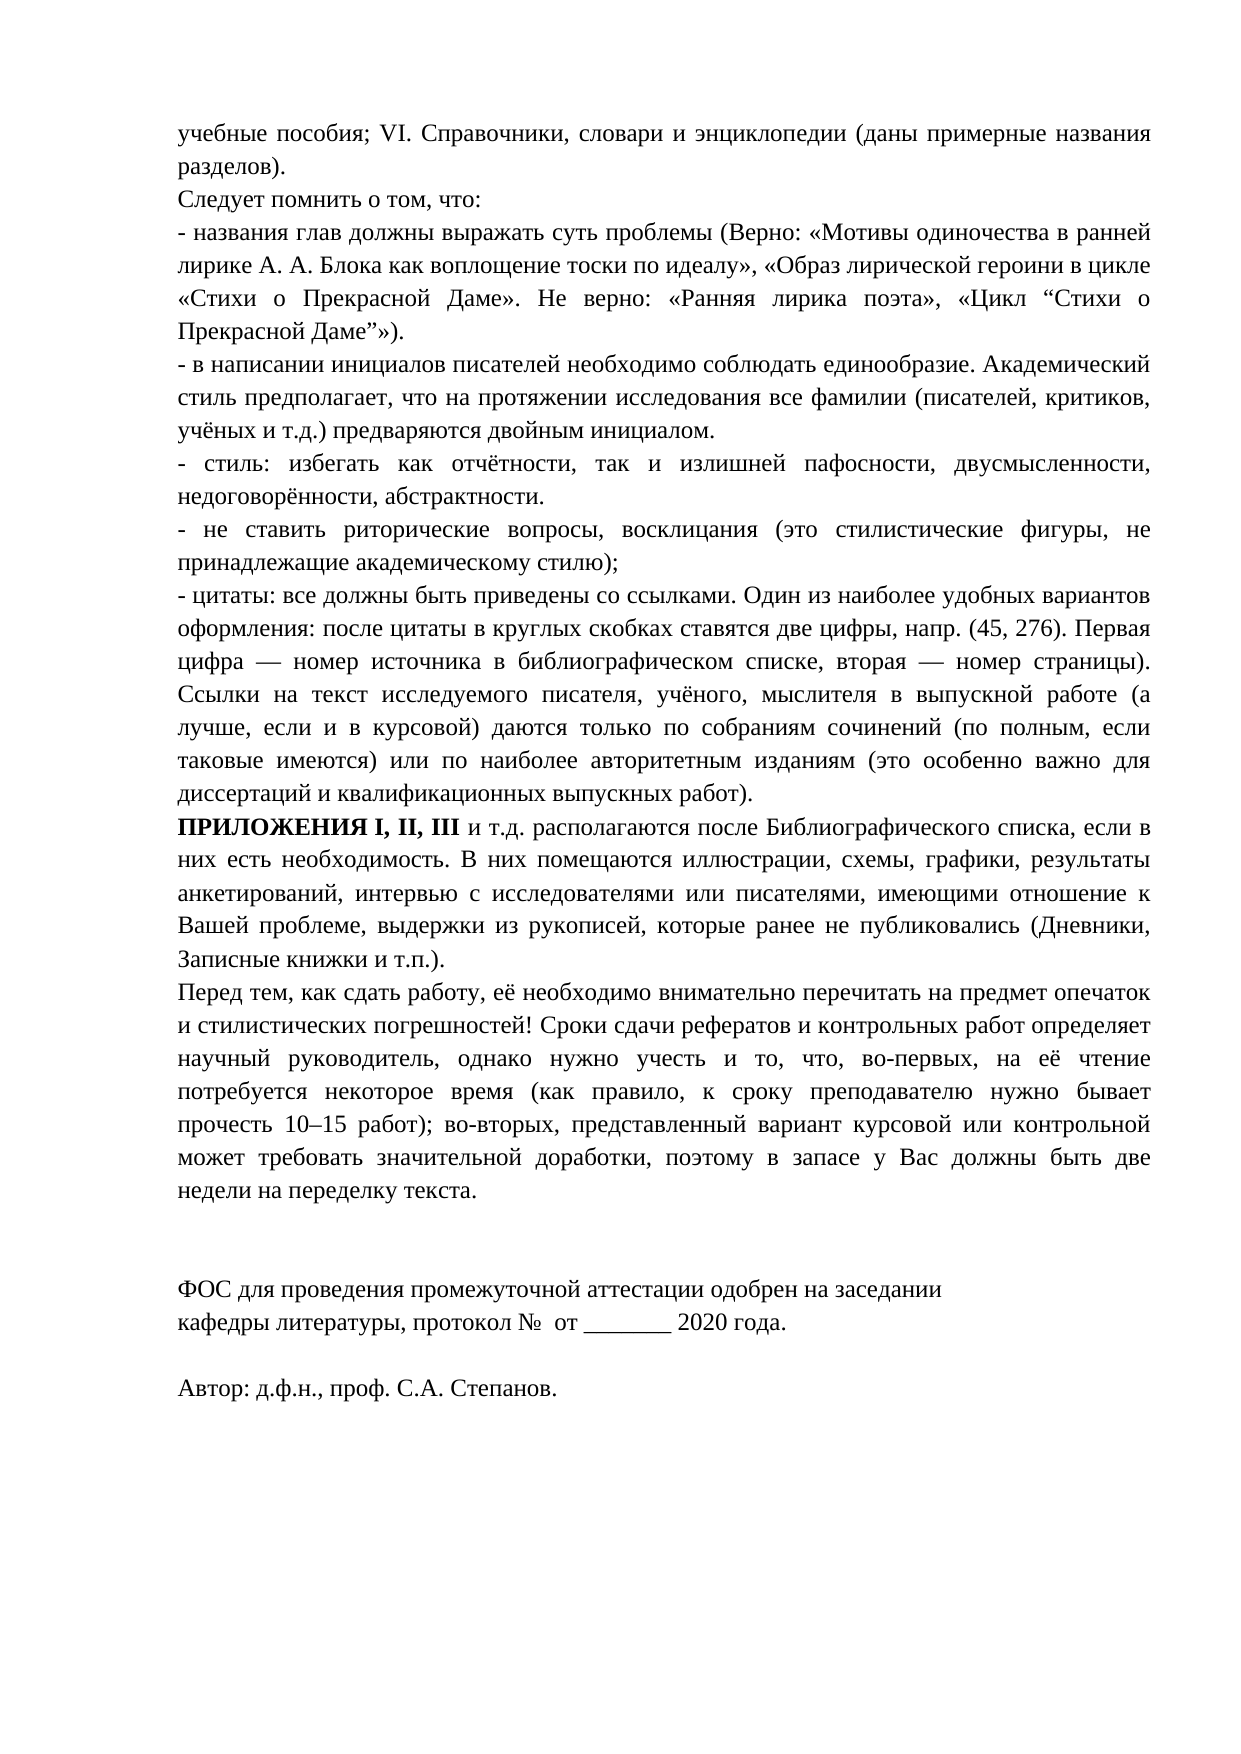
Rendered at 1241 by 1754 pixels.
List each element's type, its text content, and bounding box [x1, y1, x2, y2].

text кафедры литературы, протокол № от _______ 2020 года. [177, 1307, 1152, 1336]
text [177, 118, 1152, 180]
text Следует помнить о том, что: [177, 184, 1152, 213]
text Автор: д.ф.н., проф. С.А. Степанов. [177, 1373, 1152, 1402]
text - не ставить риторические вопросы, восклицания (это стилистические фигуры, не принадлежащие академическому стилю); [177, 514, 1152, 576]
text Перед тем, как сдать работу, её необходимо внимательно перечитать на предмет опечаток и стилистических погрешностей! Сроки сдачи рефератов и контрольных работ определяет научный руководитель, однако нужно учесть и то, что, во-первых, на её чтение потребуется некоторое время (как правило, к сроку преподавателю нужно бывает прочесть 10–15 работ); во-вторых, представленный вариант курсовой или контрольной может требовать значительной доработки, поэтому в запасе у Вас должны быть две недели на переделку текста. [177, 977, 1152, 1203]
text ФОС для проведения промежуточной аттестации одобрен на заседании [177, 1274, 1152, 1303]
text ПРИЛОЖЕНИЯ I, II, III и т.д. располагаются после Библиографического списка, если в них есть необходимость. В них помещаются иллюстрации, схемы, графики, результаты анкетирований, интервью с исследователями или писателями, имеющими отношение к Вашей проблеме, выдержки из рукописей, которые ранее не публиковались (Дневники, Записные книжки и т.п.). [177, 812, 1152, 972]
text - цитаты: все должны быть приведены со ссылками. Один из наиболее удобных вариантов оформления: после цитаты в круглых скобках ставятся две цифры, напр. (45, 276). Первая цифра — номер источника в библиографическом списке, вторая — номер страницы). Ссылки на текст исследуемого писателя, учёного, мыслителя в выпускной работе (а лучше, если и в курсовой) даются только по собраниям сочинений (по полным, если таковые имеются) или по наиболее авторитетным изданиям (это особенно важно для диссертаций и квалификационных выпускных работ). [177, 580, 1152, 807]
text - названия глав должны выражать суть проблемы (Верно: «Мотивы одиночества в ранней лирике А. А. Блока как воплощение тоски по идеалу», «Образ лирической героини в цикле «Стихи о Прекрасной Даме». Не верно: «Ранняя лирика поэта», «Цикл “Стихи о Прекрасной Даме”»). [177, 217, 1152, 345]
text - в написании инициалов писателей необходимо соблюдать единообразие. Академический стиль предполагает, что на протяжении исследования все фамилии (писателей, критиков, учёных и т.д.) предваряются двойным инициалом. [177, 349, 1152, 444]
text - стиль: избегать как отчётности, так и излишней пафосности, двусмысленности, недоговорённости, абстрактности. [177, 448, 1152, 510]
